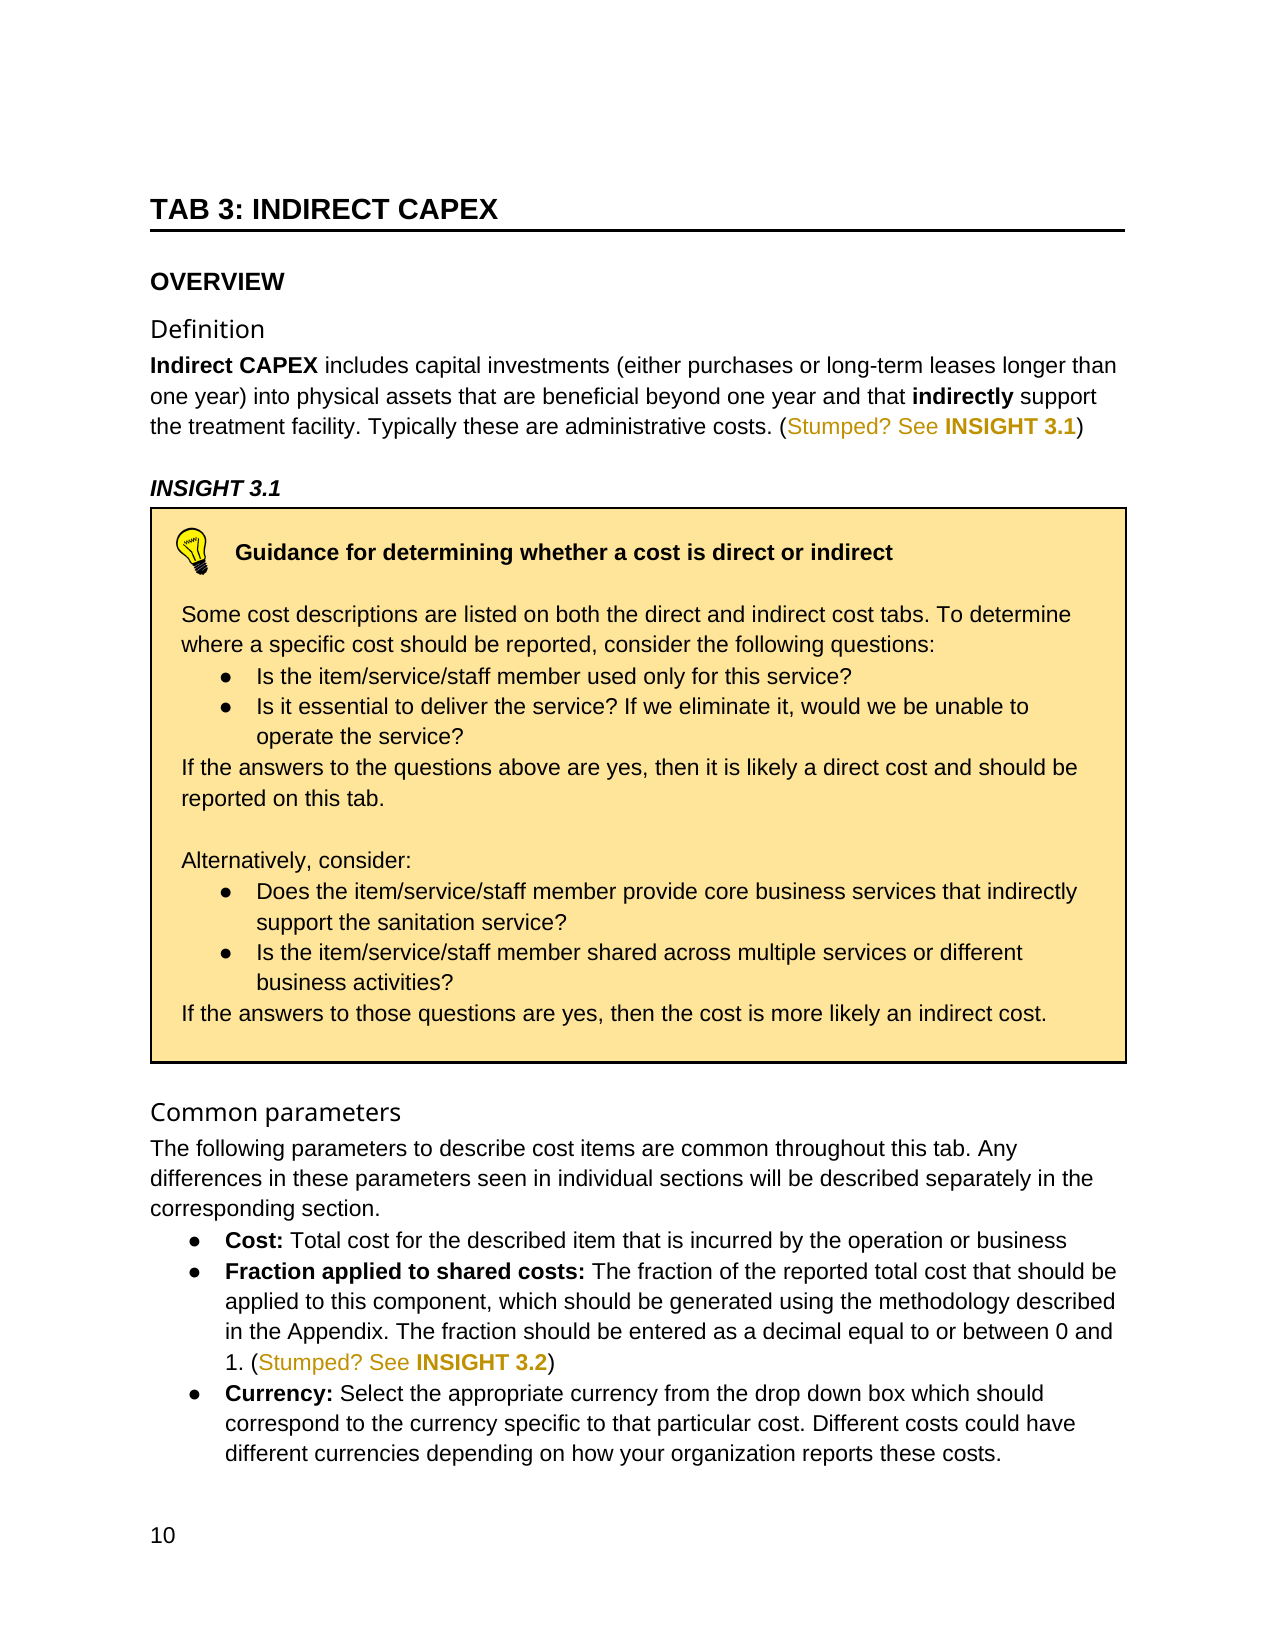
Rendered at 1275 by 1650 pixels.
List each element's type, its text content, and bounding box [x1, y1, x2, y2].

subtitle Definition [150, 312, 1125, 346]
list Fraction applied to shared costs: The fraction of the reported total cost that should be applied to this component, which should be generated using the methodology described in the Appendix. The fraction should be entered as a decimal equal to or between 0 and 1. (Stumped? See INSIGHT 3.2) [187, 1258, 1125, 1375]
picture [164, 521, 226, 583]
subtitle Common parameters [150, 1095, 1125, 1129]
text Indirect CAPEX includes capital investments (either purchases or long-term leases longer than one year) into physical assets that are beneficial beyond one year and that indirectly support the treatment facility. Typically these are administrative costs. (Stumped? See INSIGHT 3.1) [150, 352, 1125, 439]
subtitle OVERVIEW [150, 267, 1125, 295]
list Currency: Select the appropriate currency from the drop down box which should correspond to the currency specific to that particular cost. Different costs could have different currencies depending on how your organization reports these costs. [187, 1380, 1125, 1466]
text INSIGHT 3.1 [150, 475, 1125, 502]
subtitle TAB 3: INDIRECT CAPEX [150, 192, 1125, 229]
table_header Guidance for determining whether a cost is direct or indirect Some cost descriptions are listed on both the direct and indirect cost tabs. To determine where a specific cost should be reported, consider the following questions: Is the item/service/staff member used only for this service? Is it essential to deliver the service? If we eliminate it, would we be unable to operate the service? If the answers to the questions above are yes, then it is likely a direct cost and should be reported on this tab. Alternatively, consider: Does the item/service/staff member provide core business services that indirectly support the sanitation service? Is the item/service/staff member shared across multiple services or different business activities? If the answers to those questions are yes, then the cost is more likely an indirect cost. [152, 509, 1125, 1061]
text The following parameters to describe cost items are common throughout this tab. Any differences in these parameters seen in individual sections will be described separately in the corresponding section. [150, 1135, 1125, 1222]
list Cost: Total cost for the described item that is incurred by the operation or business [187, 1227, 1125, 1253]
